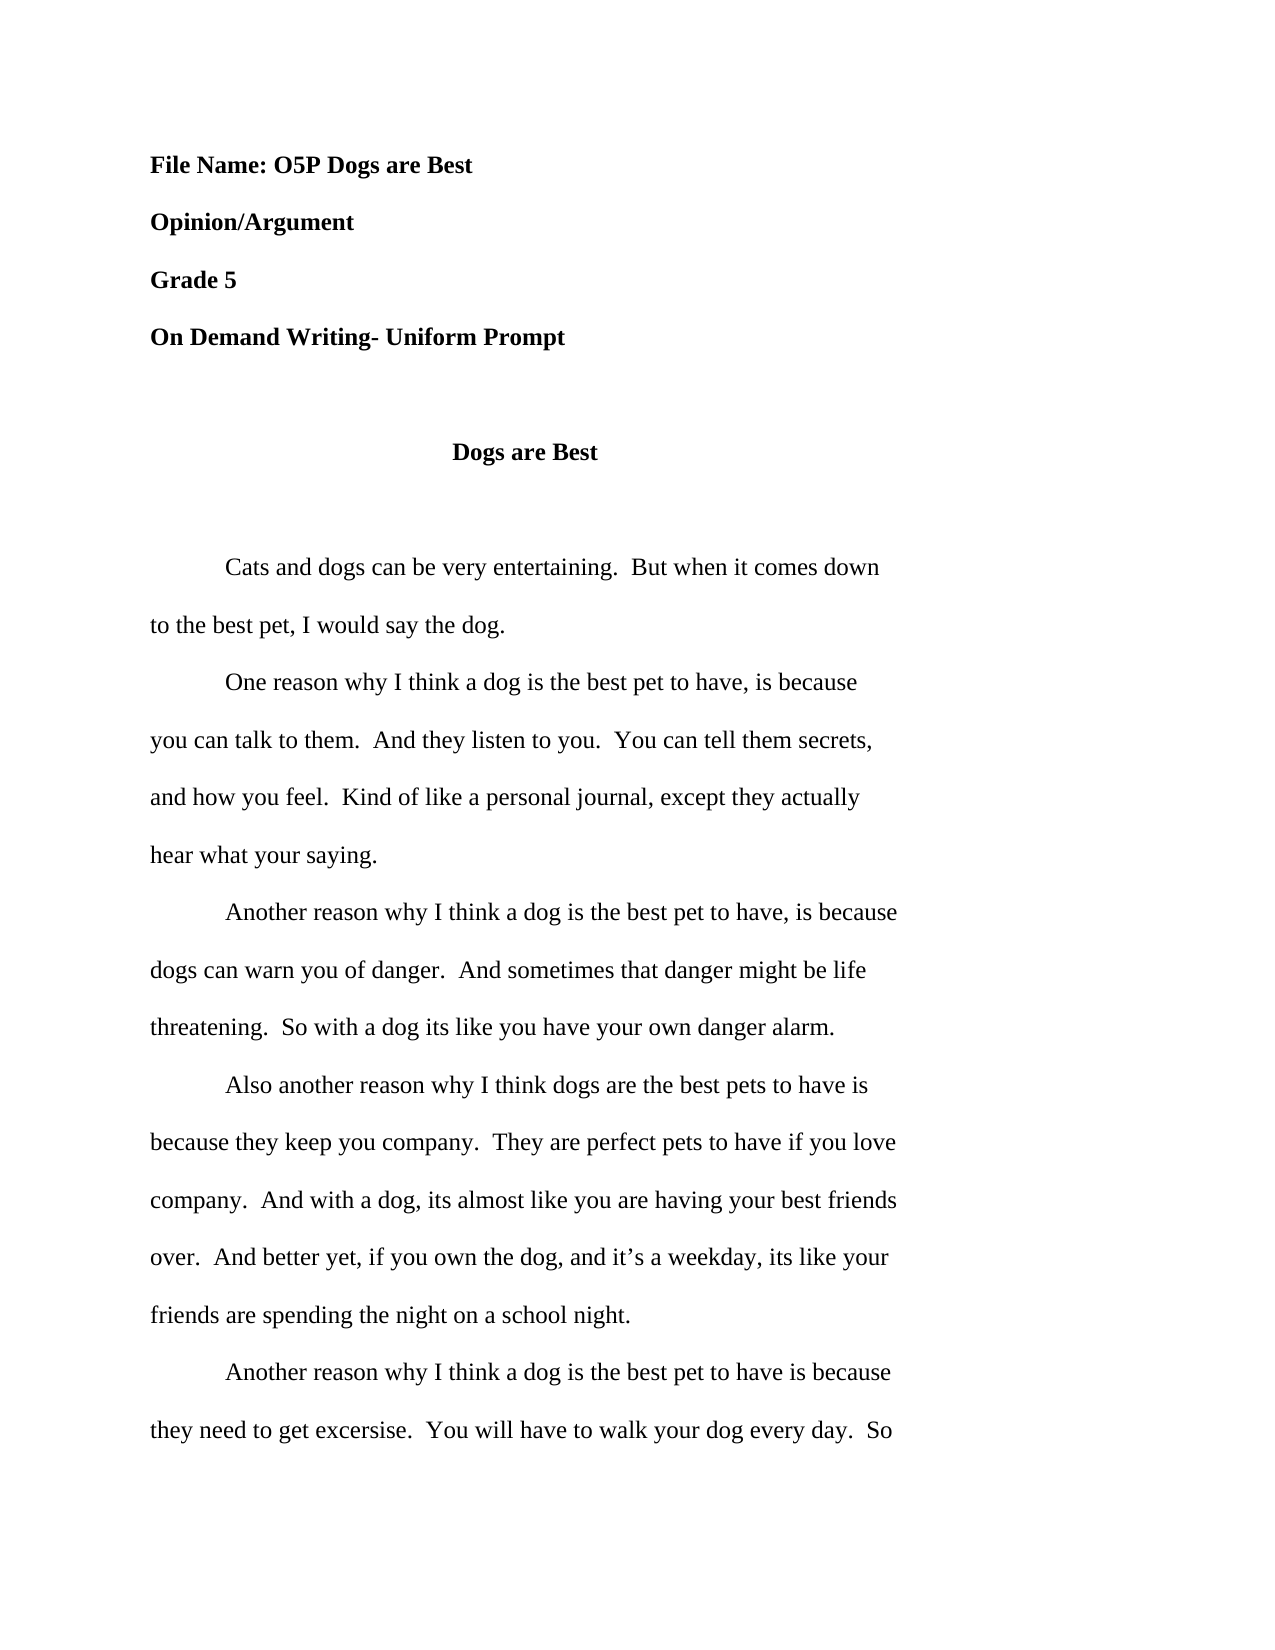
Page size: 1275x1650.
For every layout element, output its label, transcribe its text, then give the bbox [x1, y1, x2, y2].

text File Name: O5P Dogs are Best [150, 150, 1125, 179]
text Another reason why I think a dog is the best pet to have, is because dogs can warn you of danger. And sometimes that danger might be life threatening. So with a dog its like you have your own danger alarm. [150, 897, 900, 1041]
text Cats and dogs can be very entertaining. But when it comes down to the best pet, I would say the dog. [150, 552, 900, 639]
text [150, 1357, 900, 1444]
text Dogs are Best [150, 437, 900, 466]
text On Demand Writing- Uniform Prompt [150, 322, 1125, 351]
text One reason why I think a dog is the best pet to have, is because you can talk to them. And they listen to you. You can tell them secrets, and how you feel. Kind of like a personal journal, except they actually hear what your saying. [150, 667, 900, 869]
text Also another reason why I think dogs are the best pets to have is because they keep you company. They are perfect pets to have if you love company. And with a dog, its almost like you are having your best friends over. And better yet, if you own the dog, and it’s a weekday, its like your friends are spending the night on a school night. [150, 1070, 900, 1329]
text Grade 5 [150, 265, 1125, 294]
text Opinion/Argument [150, 207, 1125, 236]
